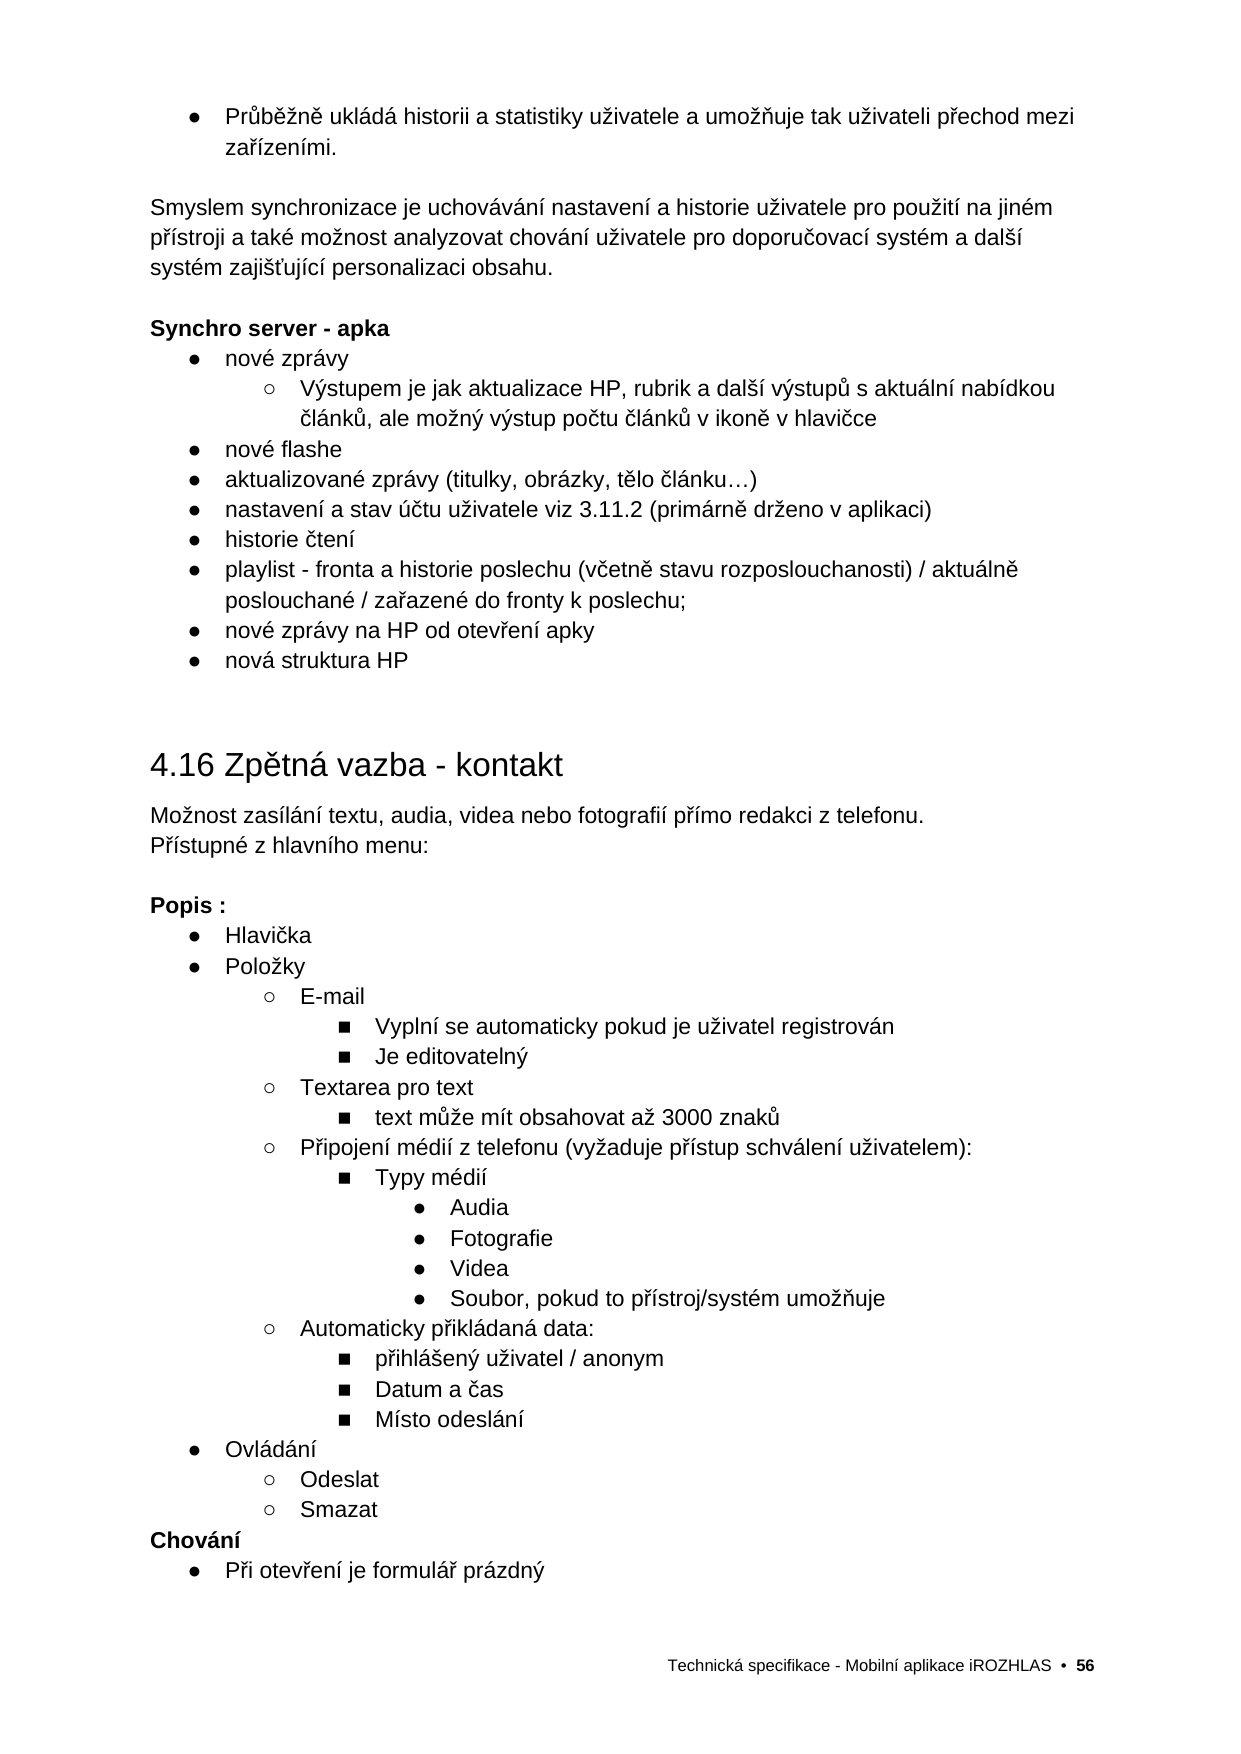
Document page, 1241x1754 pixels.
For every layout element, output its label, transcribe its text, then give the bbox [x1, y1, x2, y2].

list text může mít obsahovat až 3000 znaků [337, 1104, 1094, 1130]
text Smyslem synchronizace je uchovávání nastavení a historie uživatele pro použití na jiném přístroji a také možnost analyzovat chování uživatele pro doporučovací systém a další systém zajišťující personalizaci obsahu. [150, 194, 1094, 281]
list Výstupem je jak aktualizace HP, rubrik a další výstupů s aktuální nabídkou článků, ale možný výstup počtu článků v ikoně v hlavičce [262, 375, 1094, 432]
list Hlavička [187, 922, 1094, 949]
list historie čtení [187, 526, 1094, 553]
list Fotografie [412, 1224, 1094, 1251]
list playlist - fronta a historie poslechu (včetně stavu rozposlouchanosti) / aktuálně poslouchané / zařazené do fronty k poslechu; [187, 556, 1094, 613]
list Audia [412, 1194, 1094, 1221]
list nastavení a stav účtu uživatele viz 3.11.2 (primárně drženo v aplikaci) [187, 496, 1094, 522]
list nové flashe [187, 436, 1094, 462]
list E-mail [262, 983, 1094, 1009]
list Položky [187, 953, 1094, 979]
list Ovládání [187, 1436, 1094, 1462]
list Při otevření je formulář prázdný [187, 1557, 1094, 1583]
text Chování [150, 1527, 1094, 1553]
list Soubor, pokud to přístroj/systém umožňuje [412, 1285, 1094, 1311]
list nové zprávy na HP od otevření apky [187, 617, 1094, 643]
list Automaticky přikládaná data: [262, 1315, 1094, 1342]
list Typy médií [337, 1164, 1094, 1191]
list Videa [412, 1255, 1094, 1281]
list nové zprávy [187, 345, 1094, 371]
list přihlášený uživatel / anonym [337, 1345, 1094, 1372]
list Je editovatelný [337, 1043, 1094, 1070]
list Datum a čas [337, 1376, 1094, 1402]
list Smazat [262, 1496, 1094, 1523]
list Odeslat [262, 1466, 1094, 1493]
list Místo odeslání [337, 1406, 1094, 1432]
subtitle 4.16 Zpětná vazba - kontakt [150, 745, 1094, 783]
text Možnost zasílání textu, audia, videa nebo fotografií přímo redakci z telefonu. [150, 802, 1094, 828]
list Připojení médií z telefonu (vyžaduje přístup schválení uživatelem): [262, 1134, 1094, 1160]
list Průběžně ukládá historii a statistiky uživatele a umožňuje tak uživateli přechod mezi zařízeními. [187, 103, 1094, 160]
list nová struktura HP [187, 647, 1094, 673]
text Přístupné z hlavního menu: [150, 832, 1094, 858]
list Textarea pro text [262, 1073, 1094, 1100]
text Popis : [150, 892, 1094, 919]
list aktualizované zprávy (titulky, obrázky, tělo článku…) [187, 466, 1094, 492]
text Synchro server - apka [150, 315, 1094, 341]
list Vyplní se automaticky pokud je uživatel registrován [337, 1013, 1094, 1039]
